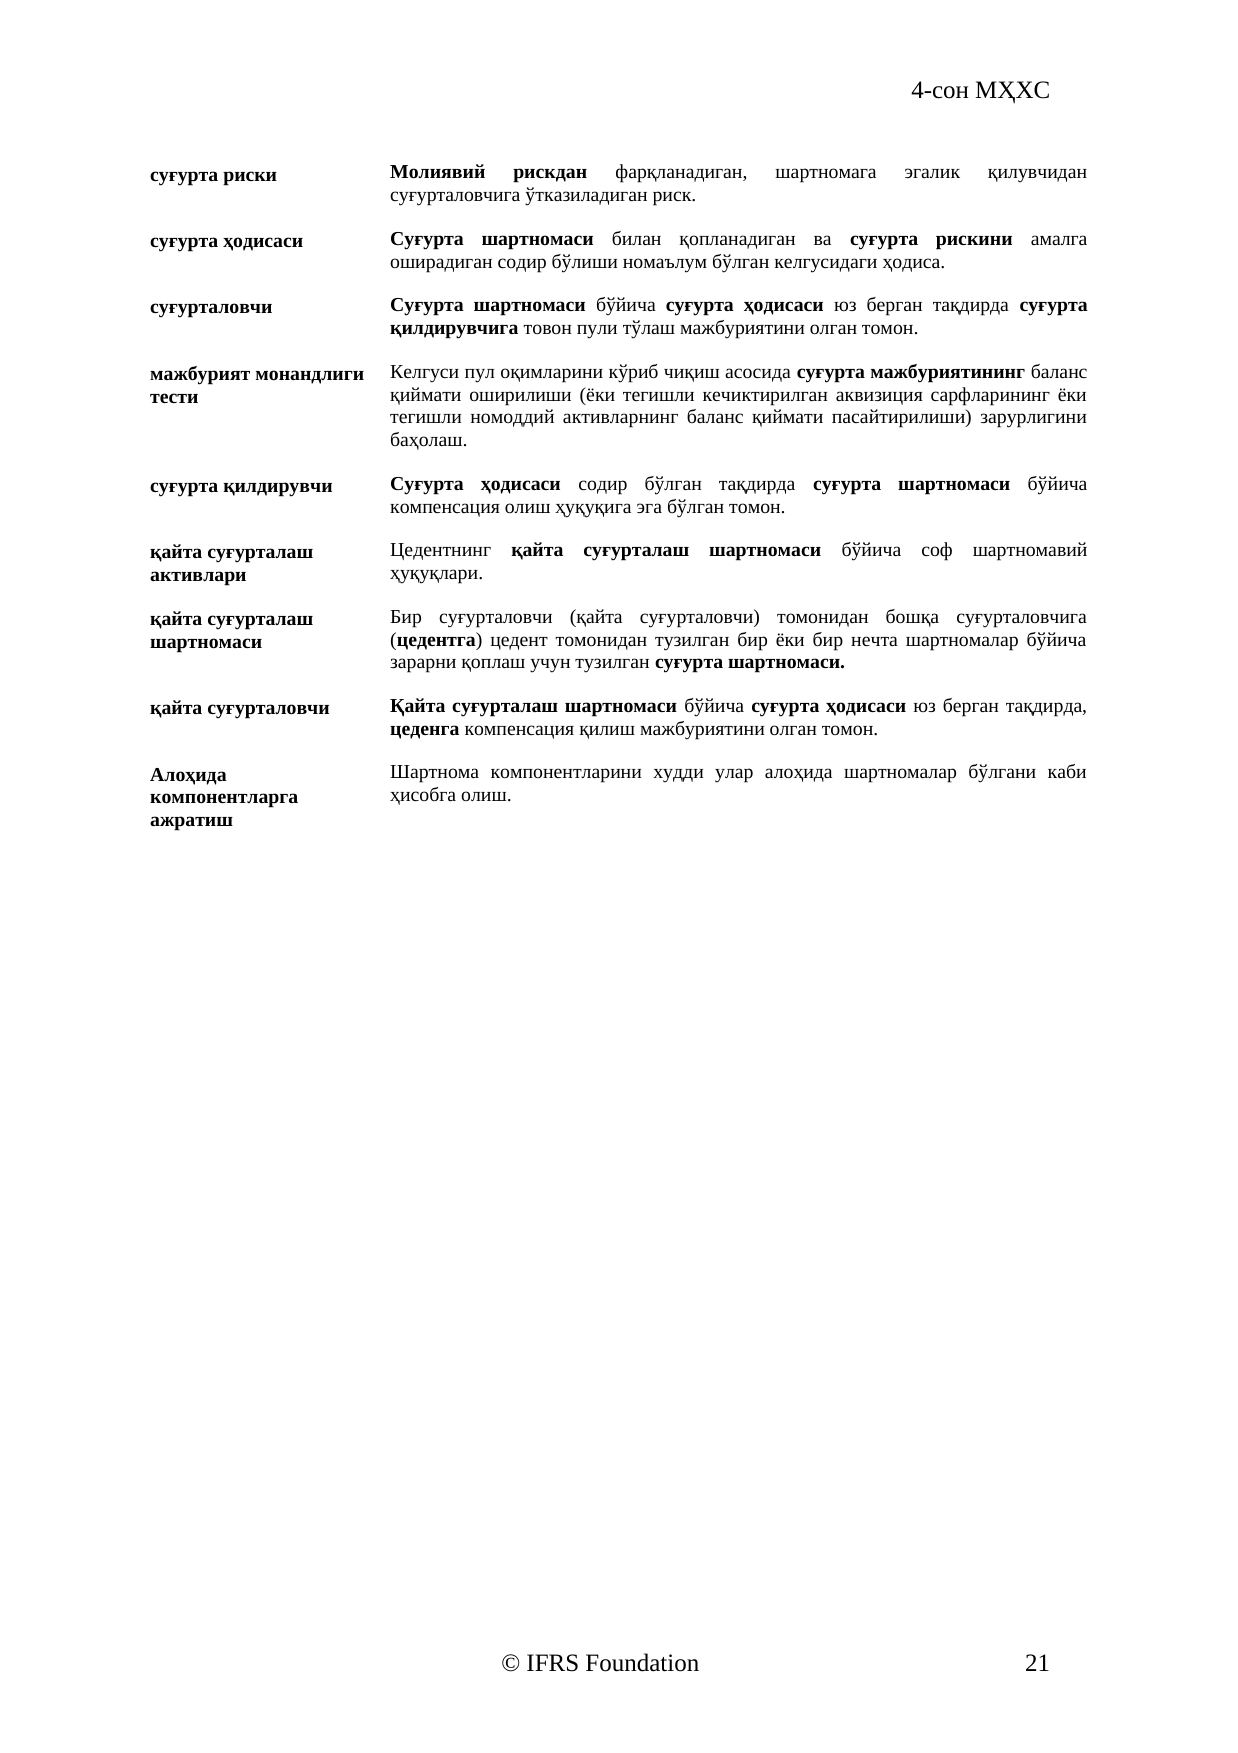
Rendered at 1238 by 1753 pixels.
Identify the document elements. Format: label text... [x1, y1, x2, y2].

table_cell суғурталовчи [139, 283, 379, 349]
table_cell суғурта қилдирувчи [139, 461, 379, 528]
table_cell мажбурият монандлиги тести [139, 349, 379, 461]
table_cell Келгуси пул оқимларини кўриб чиқиш асосида суғурта мажбуриятининг баланс қиймати оширилиши (ёки тегишли кечиктирилган аквизиция сарфларининг ёки тегишли номоддий активларнинг баланс қиймати пасайтирилиши) зарурлигини баҳолаш. [379, 349, 1099, 461]
table_cell суғурта риски [139, 150, 379, 216]
table_cell Суғурта шартномаси бўйича суғурта ҳодисаси юз берган тақдирда суғурта қилдирувчига товон пули тўлаш мажбуриятини олган томон. [379, 283, 1099, 349]
table_cell қайта суғурталаш активлари [139, 528, 379, 594]
table_cell Молиявий рискдан фарқланадиган, шартномага эгалик қилувчидан суғурталовчига ўтказиладиган риск. [379, 150, 1099, 216]
table_cell Суғурта ҳодисаси содир бўлган тақдирда суғурта шартномаси бўйича компенсация олиш ҳуқуқига эга бўлган томон. [379, 461, 1099, 528]
table_cell Қайта суғурталаш шартномаси бўйича суғурта ҳодисаси юз берган тақдирда, цеденга компенсация қилиш мажбуриятини олган томон. [379, 684, 1099, 750]
table_cell қайта суғурталаш шартномаси [139, 594, 379, 684]
table_cell Бир суғурталовчи (қайта суғурталовчи) томонидан бошқа суғурталовчига (цедентга) цедент томонидан тузилган бир ёки бир нечта шартномалар бўйича зарарни қоплаш учун тузилган суғурта шартномаси. [379, 594, 1099, 684]
table_cell Цедентнинг қайта суғурталаш шартномаси бўйича соф шартномавий ҳуқуқлари. [379, 528, 1099, 594]
table_cell суғурта ҳодисаси [139, 216, 379, 283]
table_cell Шартнома компонентларини худди улар алоҳида шартномалар бўлгани каби ҳисобга олиш. [379, 750, 1099, 831]
table_cell Суғурта шартномаси билан қопланадиган ва суғурта рискини амалга оширадиган содир бўлиши номаълум бўлган келгусидаги ҳодиса. [379, 216, 1099, 283]
table_cell Алоҳида компонентларга ажратиш [139, 750, 379, 831]
table_cell қайта суғурталовчи [139, 684, 379, 750]
